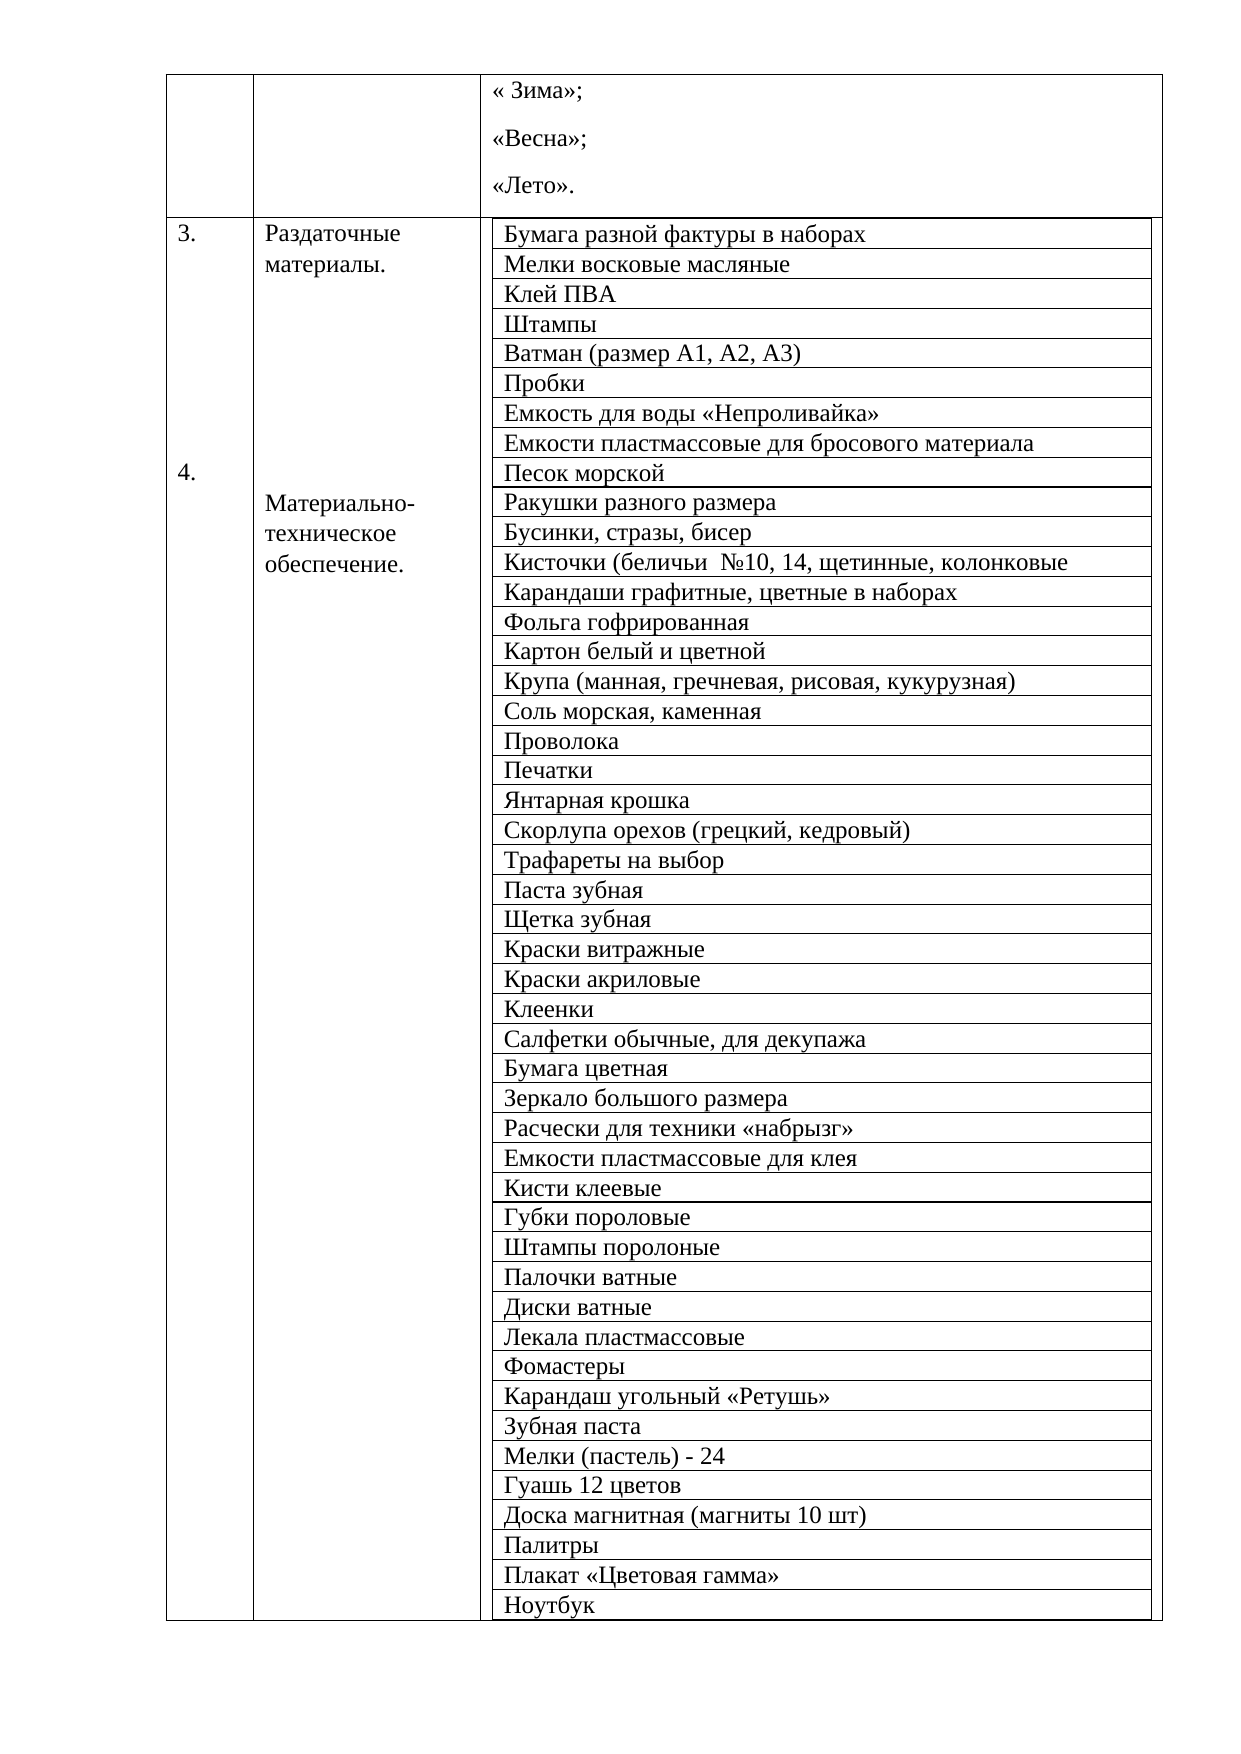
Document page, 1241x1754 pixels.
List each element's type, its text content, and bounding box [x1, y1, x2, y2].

table_cell [493, 1054, 1151, 1082]
table_cell [493, 785, 1151, 814]
table_cell [493, 1024, 1151, 1053]
table_cell [493, 458, 1151, 486]
table_cell [607, 471, 612, 480]
table_cell [493, 428, 1151, 457]
table_cell [493, 1322, 1151, 1350]
table_cell [493, 219, 1151, 248]
table_cell [493, 875, 1151, 904]
table_cell [493, 1530, 1151, 1559]
table_cell [493, 398, 1151, 427]
table_cell [493, 756, 1151, 784]
table_cell [493, 1262, 1151, 1291]
table_cell 3. 4. [167, 218, 253, 1619]
table_cell [1152, 218, 1162, 1619]
table_cell [493, 815, 1151, 844]
table_cell [493, 1113, 1151, 1142]
table_cell [493, 547, 1151, 576]
table_cell [493, 934, 1151, 963]
table_cell [493, 1560, 1151, 1589]
table_cell [493, 1500, 1151, 1529]
table_cell [493, 607, 1151, 635]
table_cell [254, 218, 480, 1619]
table_cell [493, 279, 1151, 308]
table_cell [493, 517, 1151, 546]
table_cell [493, 636, 1151, 665]
table_cell [493, 964, 1151, 993]
table_cell [493, 1173, 1151, 1201]
table_cell [493, 1590, 1151, 1619]
table_cell [493, 1351, 1151, 1380]
table_cell [481, 218, 492, 1619]
table_cell [493, 249, 1151, 278]
table_cell [493, 1292, 1151, 1321]
table_cell [493, 845, 1151, 874]
table_cell 2. [167, 75, 253, 217]
table_cell [493, 368, 1151, 397]
table_cell [493, 696, 1151, 725]
table_cell [493, 1411, 1151, 1440]
table_cell [493, 666, 1151, 695]
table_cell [481, 75, 1162, 217]
table_cell [493, 1471, 1151, 1499]
table_cell [493, 1381, 1151, 1410]
table_cell [493, 577, 1151, 606]
table_cell [493, 309, 1151, 338]
table_cell [493, 1441, 1151, 1470]
table_cell [493, 994, 1151, 1023]
table_cell [493, 488, 1151, 516]
table_cell [493, 905, 1151, 933]
table_cell [493, 1083, 1151, 1112]
table_cell [493, 1232, 1151, 1261]
table_cell [493, 1203, 1151, 1231]
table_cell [254, 75, 480, 217]
table_cell [656, 620, 661, 629]
table_cell [630, 620, 635, 629]
table_cell [493, 1143, 1151, 1172]
table_cell [493, 339, 1151, 367]
table_cell [493, 726, 1151, 755]
